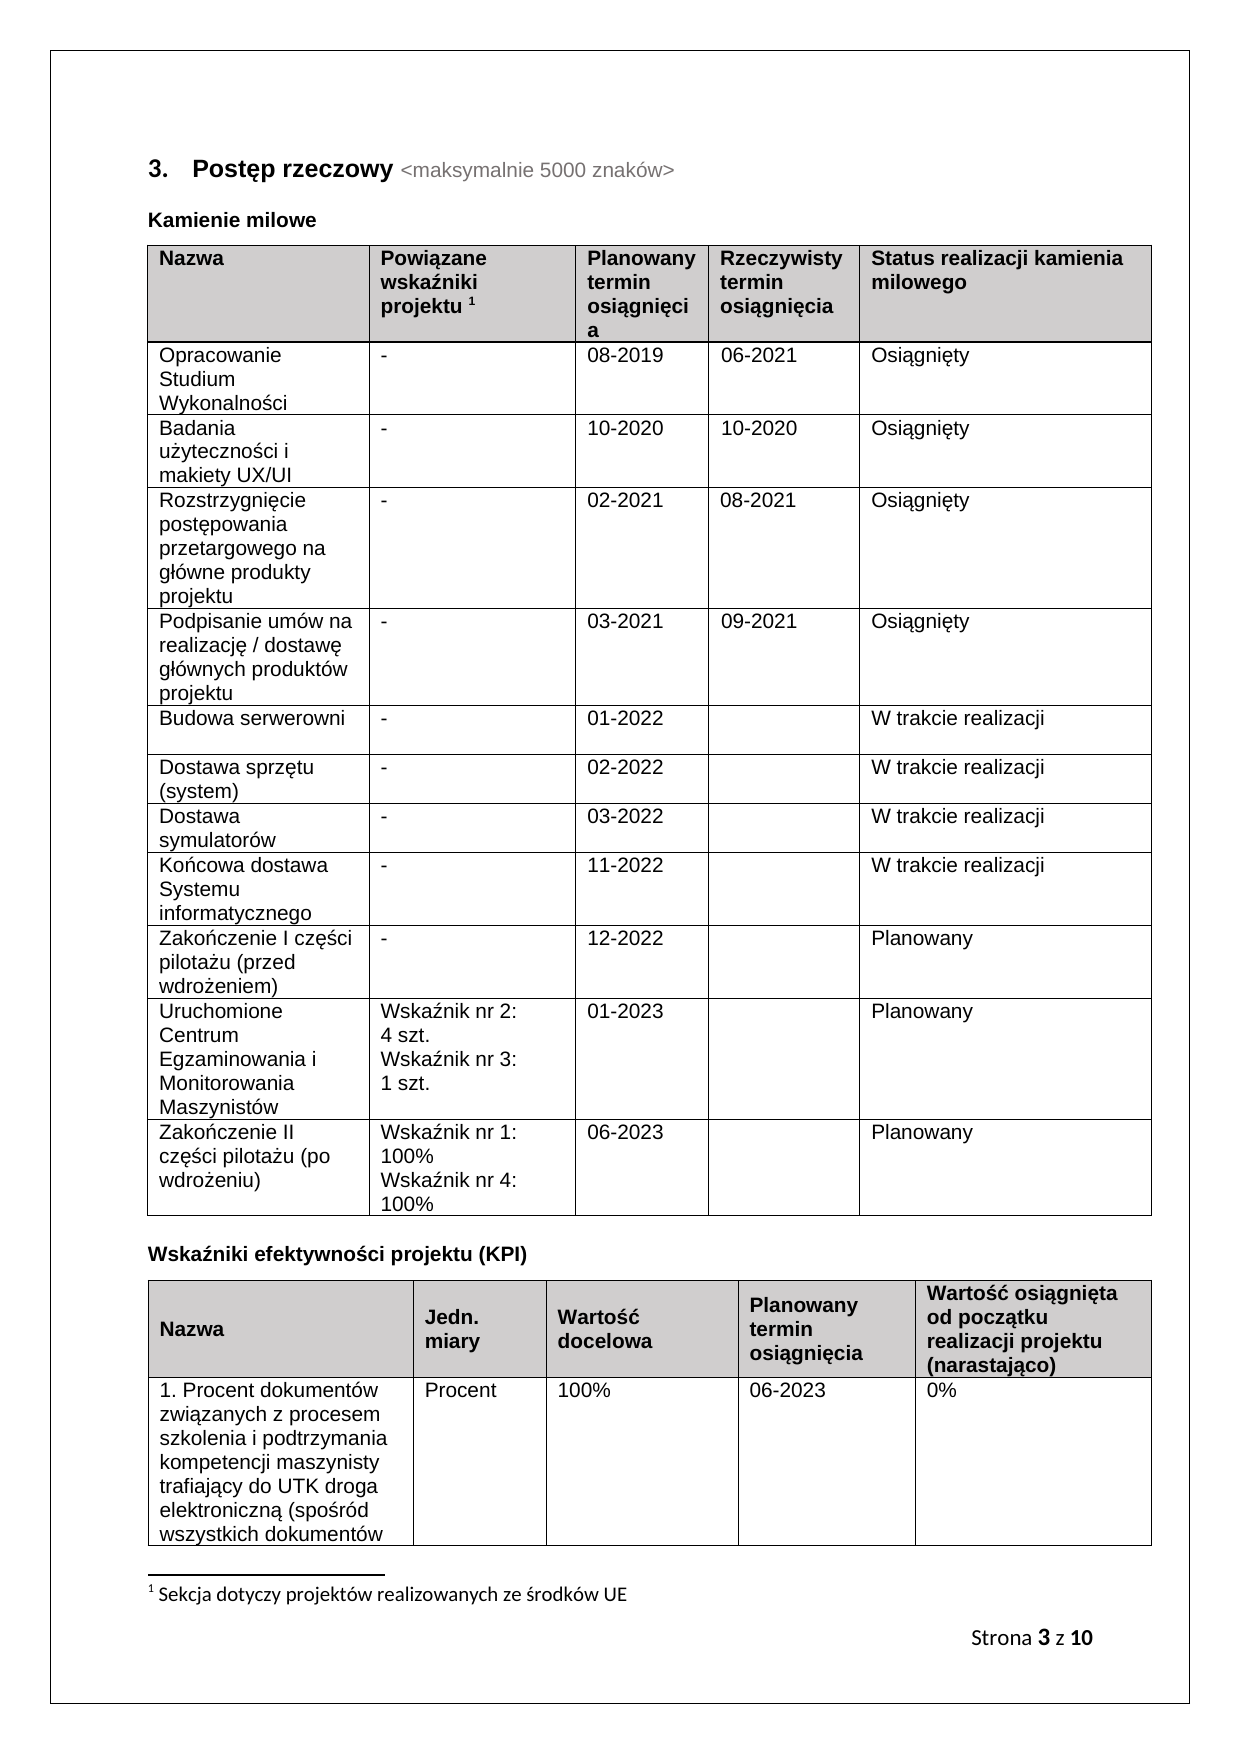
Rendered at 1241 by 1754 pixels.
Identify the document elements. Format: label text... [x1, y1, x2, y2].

table_cell 100% [547, 1378, 738, 1545]
table_cell Uruchomione Centrum Egzaminowania i Monitorowania Maszynistów [148, 999, 369, 1118]
table_cell Planowany [860, 1120, 1151, 1215]
table_cell W trakcie realizacji [860, 706, 1151, 754]
table_header Powiązane wskaźniki projektu [370, 246, 575, 341]
table_cell 02-2022 [576, 755, 708, 803]
table_cell W trakcie realizacji [860, 804, 1151, 852]
table_cell Badania użyteczności i makiety UX/UI [148, 415, 369, 487]
table_header Nazwa [148, 246, 369, 341]
table_cell 11-2022 [576, 853, 708, 925]
table_cell 08-2019 [576, 343, 708, 414]
table_cell Rozstrzygnięcie postępowania przetargowego na główne produkty projektu [148, 488, 369, 608]
table_cell 06-2021 [709, 343, 859, 414]
table_cell Osiągnięty [860, 415, 1151, 487]
table_cell - [370, 804, 575, 852]
table_cell Wskaźnik nr 1: 100% Wskaźnik nr 4: 100% [370, 1120, 575, 1215]
text Kamienie milowe [148, 208, 1093, 232]
table_cell [709, 926, 859, 998]
table_cell Opracowanie Studium Wykonalności [148, 343, 369, 414]
table_cell 10-2020 [576, 415, 708, 487]
table_cell 09-2021 [709, 609, 859, 705]
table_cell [149, 1378, 413, 1545]
table_cell W trakcie realizacji [860, 853, 1151, 925]
table_cell 08-2021 [709, 488, 859, 608]
table_cell Końcowa dostawa Systemu informatycznego [148, 853, 369, 925]
table_cell - [370, 415, 575, 487]
table_header Jedn. miary [414, 1281, 546, 1377]
table_cell 01-2022 [576, 706, 708, 754]
table_cell Dostawa symulatorów [148, 804, 369, 852]
table_header Status realizacji kamienia milowego [860, 246, 1151, 341]
table_cell Dostawa sprzętu (system) [148, 755, 369, 803]
table_header Wartość docelowa [547, 1281, 738, 1377]
table_cell Osiągnięty [860, 343, 1151, 414]
table_cell - [370, 755, 575, 803]
table_cell [709, 853, 859, 925]
table_cell - [370, 488, 575, 608]
table_cell - [370, 853, 575, 925]
table_cell 03-2021 [576, 609, 708, 705]
table_cell 12-2022 [576, 926, 708, 998]
subtitle Postęp rzeczowy <maksymalnie 5000 znaków> [148, 152, 1093, 185]
text Wskaźniki efektywności projektu (KPI) [148, 1241, 1093, 1265]
table_cell [709, 804, 859, 852]
table_header Rzeczywisty termin osiągnięcia [709, 246, 859, 341]
table_cell [709, 999, 859, 1118]
table_cell Budowa serwerowni [148, 706, 369, 754]
table_cell - [370, 343, 575, 414]
table_cell 01-2023 [576, 999, 708, 1118]
table_cell - [370, 926, 575, 998]
table_cell - [370, 706, 575, 754]
table_cell 10-2020 [709, 415, 859, 487]
table_cell 06-2023 [576, 1120, 708, 1215]
table_header Nazwa [149, 1281, 413, 1377]
table_cell Planowany [860, 926, 1151, 998]
table_header Planowany termin osiągnięcia [739, 1281, 915, 1377]
table_cell Wskaźnik nr 2: 4 szt. Wskaźnik nr 3: 1 szt. [370, 999, 575, 1118]
table_cell 0% [916, 1378, 1151, 1545]
table_cell [709, 755, 859, 803]
table_cell Zakończenie I części pilotażu (przed wdrożeniem) [148, 926, 369, 998]
table_cell Osiągnięty [860, 609, 1151, 705]
table_cell - [370, 609, 575, 705]
table_cell Procent [414, 1378, 546, 1545]
table_cell [709, 1120, 859, 1215]
table_cell Podpisanie umów na realizację / dostawę głównych produktów projektu [148, 609, 369, 705]
table_cell W trakcie realizacji [860, 755, 1151, 803]
table_cell 06-2023 [739, 1378, 915, 1545]
table_cell [709, 706, 859, 754]
table_cell 03-2022 [576, 804, 708, 852]
table_cell Planowany [860, 999, 1151, 1118]
table_cell Osiągnięty [860, 488, 1151, 608]
table_cell Zakończenie II części pilotażu (po wdrożeniu) [148, 1120, 369, 1215]
table_header Wartość osiągnięta od początku realizacji projektu (narastająco) [916, 1281, 1151, 1377]
table_header Planowany termin osiągnięcia [576, 246, 708, 341]
table_cell 02-2021 [576, 488, 708, 608]
